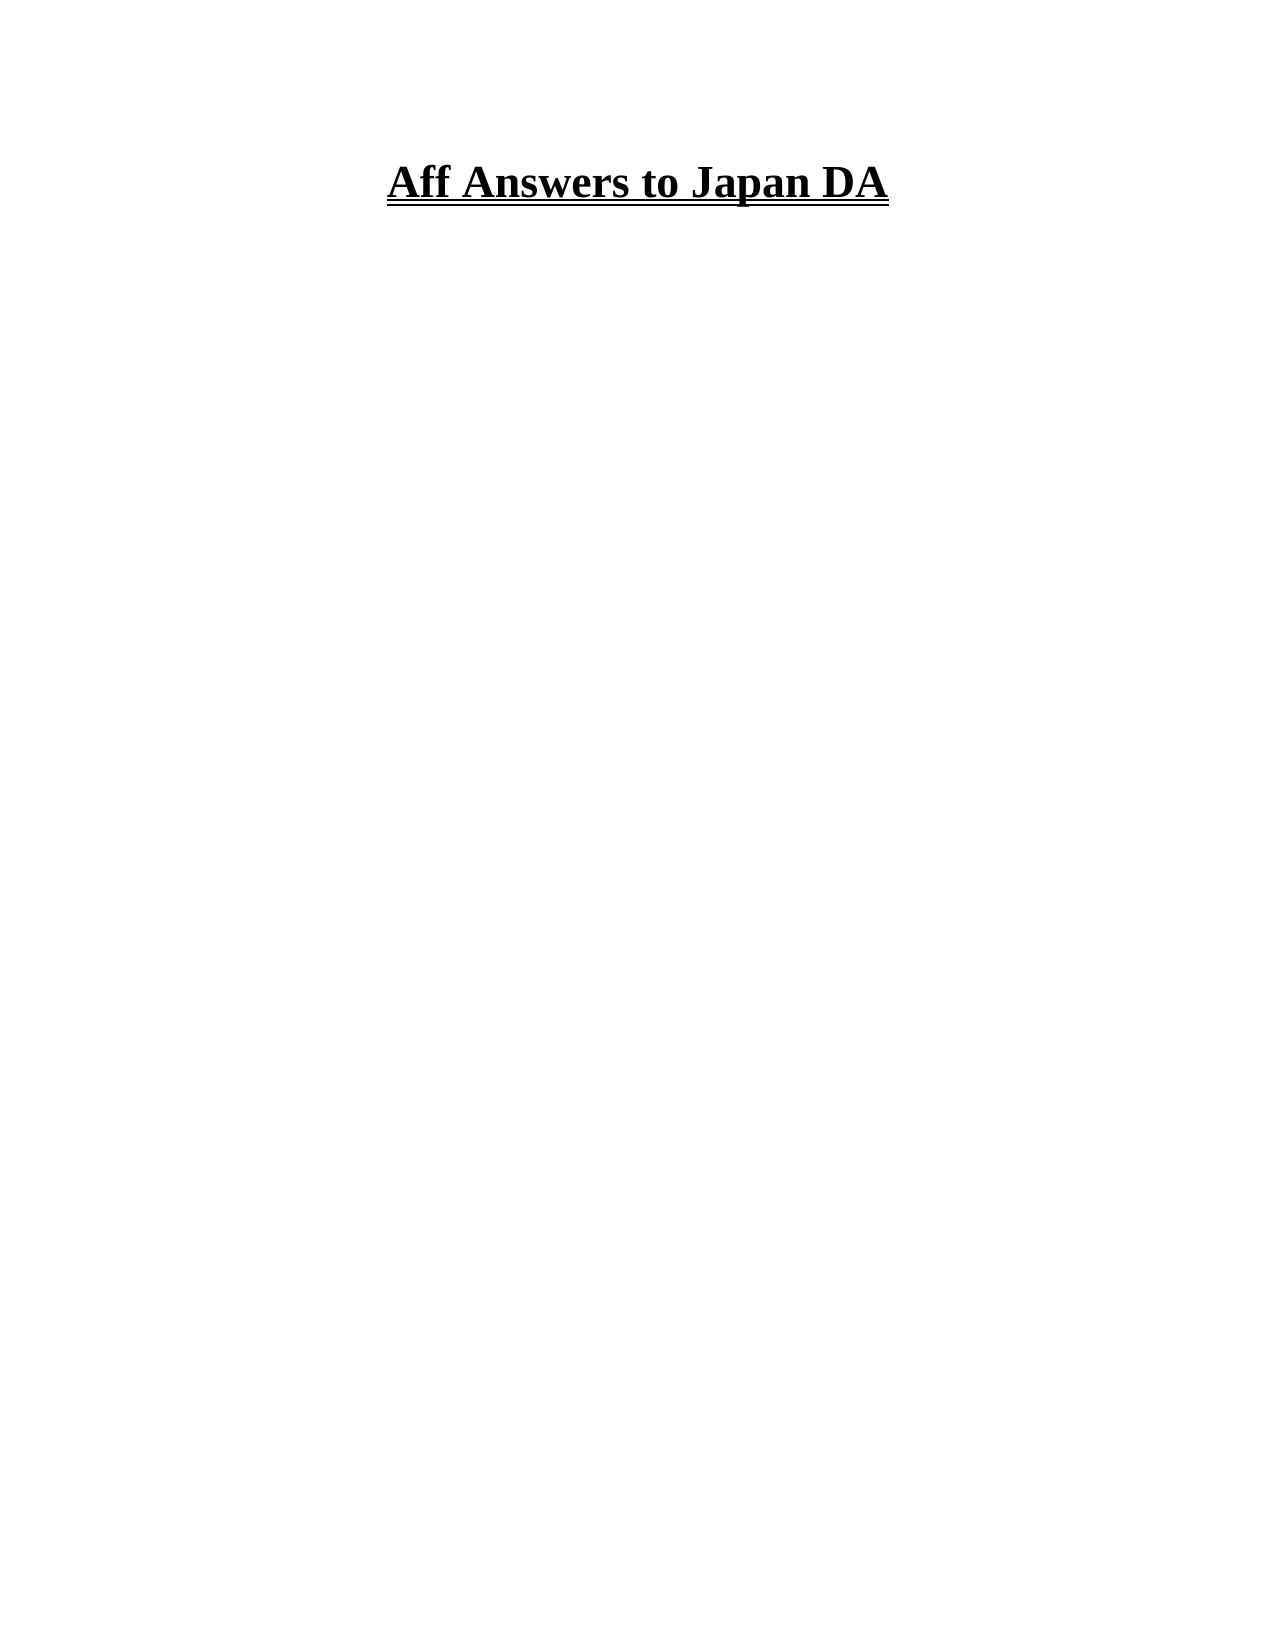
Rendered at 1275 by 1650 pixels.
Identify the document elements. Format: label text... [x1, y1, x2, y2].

subtitle Aff Answers to Japan DA [187, 154, 1087, 207]
